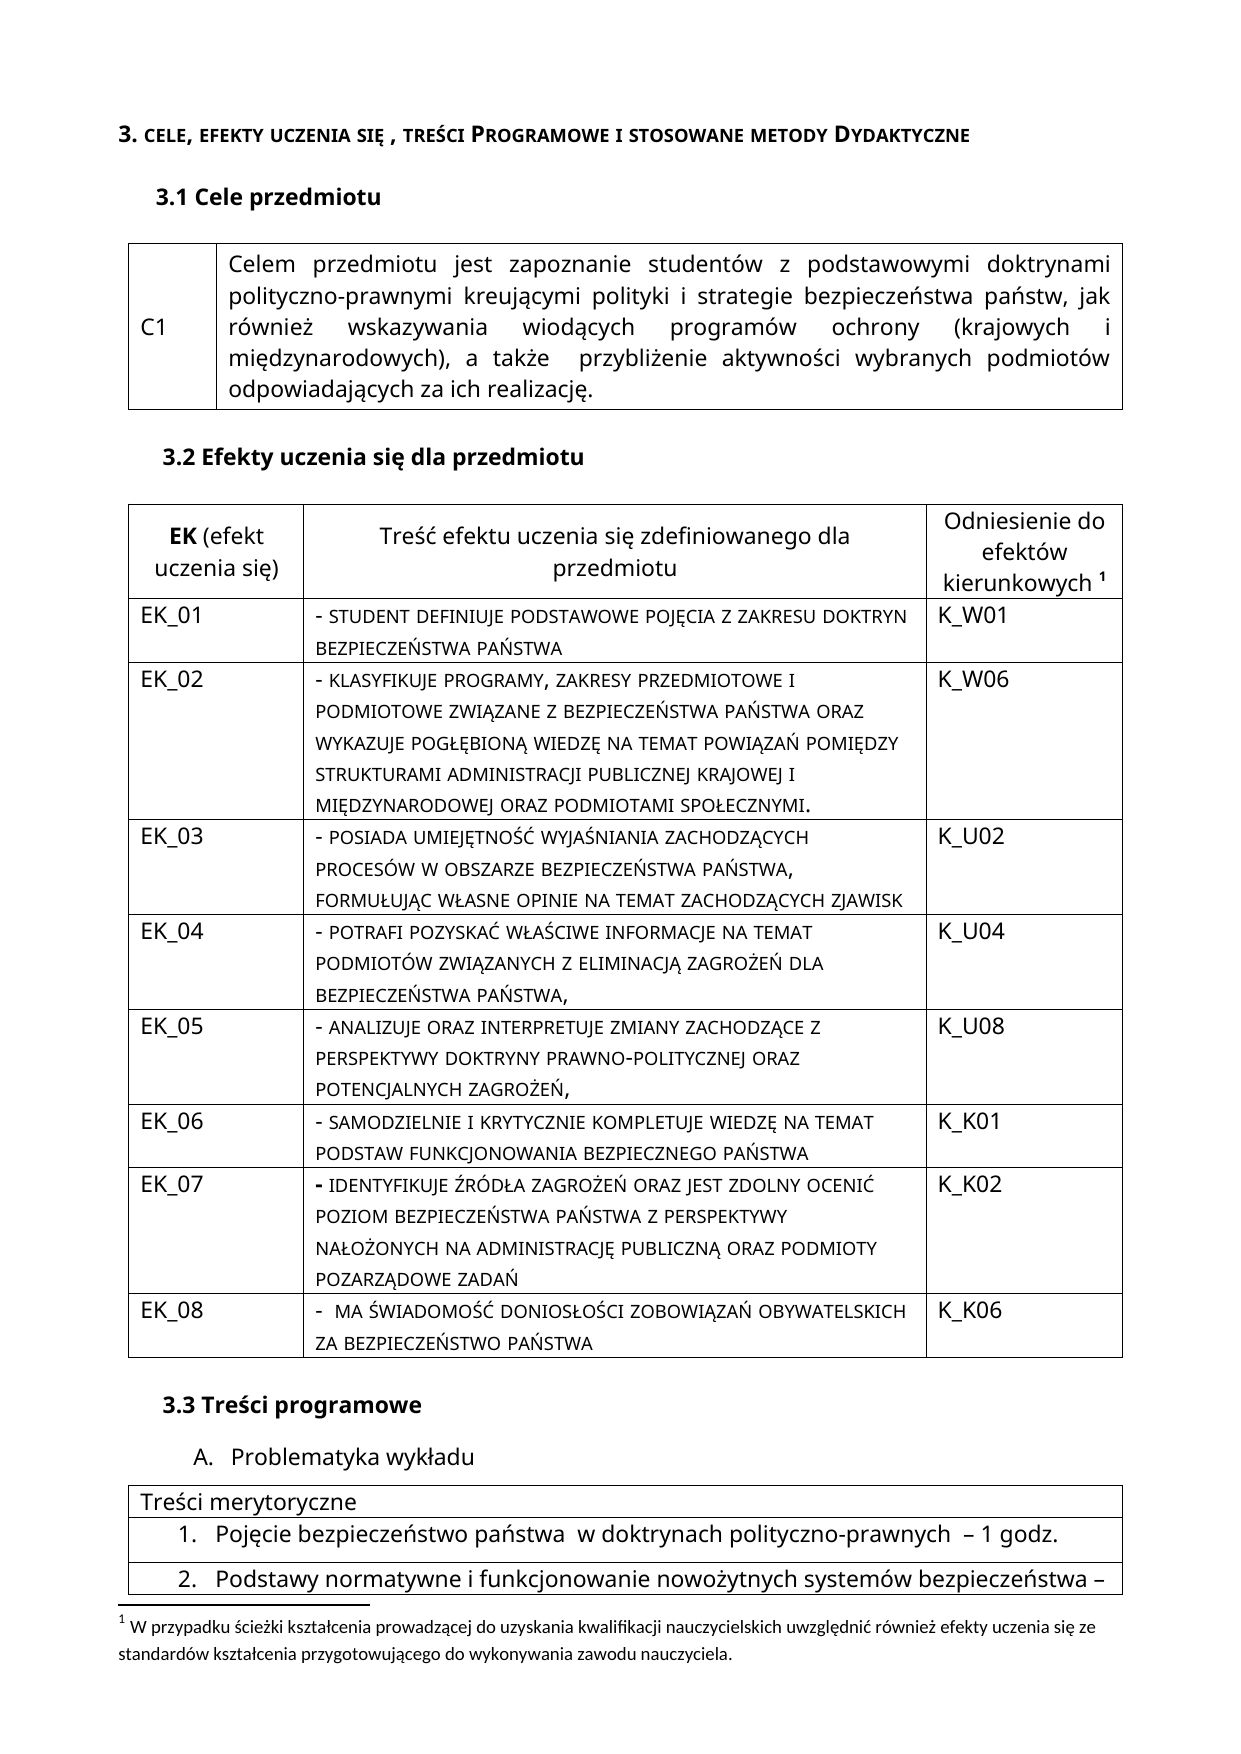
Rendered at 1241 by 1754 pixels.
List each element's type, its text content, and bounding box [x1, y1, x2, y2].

table_header Treść efektu uczenia się zdefiniowanego dla przedmiotu [304, 505, 926, 598]
table_cell - samodzielnie i krytycznie kompletuje wiedzę na temat podstaw funkcjonowania bezpiecznego państwa [304, 1105, 926, 1167]
table_cell EK_06 [129, 1105, 303, 1167]
text 3.2 Efekty uczenia się dla przedmiotu [162, 441, 1122, 472]
list 3.3 Treści programowe [162, 1389, 1122, 1420]
table_cell - potrafi pozyskać właściwe informacje na temat podmiotów związanych z eliminacją zagrożeń dla bezpieczeństwa państwa, [304, 915, 926, 1009]
table_header Celem przedmiotu jest zapoznanie studentów z podstawowymi doktrynami polityczno-prawnymi kreującymi polityki i strategie bezpieczeństwa państw, jak również wskazywania wiodących programów ochrony (krajowych i międzynarodowych), a także przybliżenie aktywności wybranych podmiotów odpowiadających za ich realizację. [217, 244, 1122, 409]
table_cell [129, 1563, 1122, 1594]
table_cell - analizuje oraz interpretuje zmiany zachodzące z perspektywy doktryny prawno-politycznej oraz potencjalnych zagrożeń, [304, 1010, 926, 1103]
table_cell EK_03 [129, 820, 303, 914]
table_cell EK_01 [129, 599, 303, 662]
table_cell EK_04 [129, 915, 303, 1009]
table_cell EK_05 [129, 1010, 303, 1103]
table_cell K_K06 [927, 1294, 1122, 1357]
table_cell K_U08 [927, 1010, 1122, 1103]
table_cell K_W01 [927, 599, 1122, 662]
table_header C1 [129, 244, 216, 409]
table_cell - student definiuje podstawowe pojęcia z zakresu doktryn bezpieczeństwa państwa [304, 599, 926, 662]
text 3.1 Cele przedmiotu [156, 181, 1122, 212]
table_header Treści merytoryczne [129, 1486, 1122, 1517]
table_cell K_W06 [927, 663, 1122, 819]
text 3. cele, efekty uczenia się , treści Programowe i stosowane metody Dydaktyczne [118, 118, 1122, 149]
table_cell K_U02 [927, 820, 1122, 914]
table_cell K_U04 [927, 915, 1122, 1009]
list Problematyka wykładu [193, 1441, 1122, 1472]
table_cell - posiada umiejętność wyjaśniania zachodzących procesów w obszarze bezpieczeństwa państwa, formułując własne opinie na temat zachodzących zjawisk [304, 820, 926, 914]
table_cell K_K02 [927, 1168, 1122, 1293]
table_cell EK_08 [129, 1294, 303, 1357]
table_cell - identyfikuje źródła zagrożeń oraz jest zdolny ocenić poziom bezpieczeństwa państwa z perspektywy nałożonych na administrację publiczną oraz podmioty pozarządowe zadań [304, 1168, 926, 1293]
table_cell Pojęcie bezpieczeństwo państwa w doktrynach polityczno-prawnych – 1 godz. [129, 1518, 1122, 1562]
table_cell EK_07 [129, 1168, 303, 1293]
table_header Odniesienie do efektów kierunkowych [927, 505, 1122, 598]
table_cell - ma świadomość doniosłości zobowiązań obywatelskich za bezpieczeństwo państwa [304, 1294, 926, 1357]
table_cell K_K01 [927, 1105, 1122, 1167]
table_cell EK_02 [129, 663, 303, 819]
table_cell - klasyfikuje programy, zakresy przedmiotowe i podmiotowe związane z bezpieczeństwa państwa oraz wykazuje pogłębioną wiedzę na temat powiązań pomiędzy strukturami administracji publicznej krajowej i międzynarodowej oraz podmiotami społecznymi. [304, 663, 926, 819]
table_header EK (efekt uczenia się) [129, 505, 303, 598]
